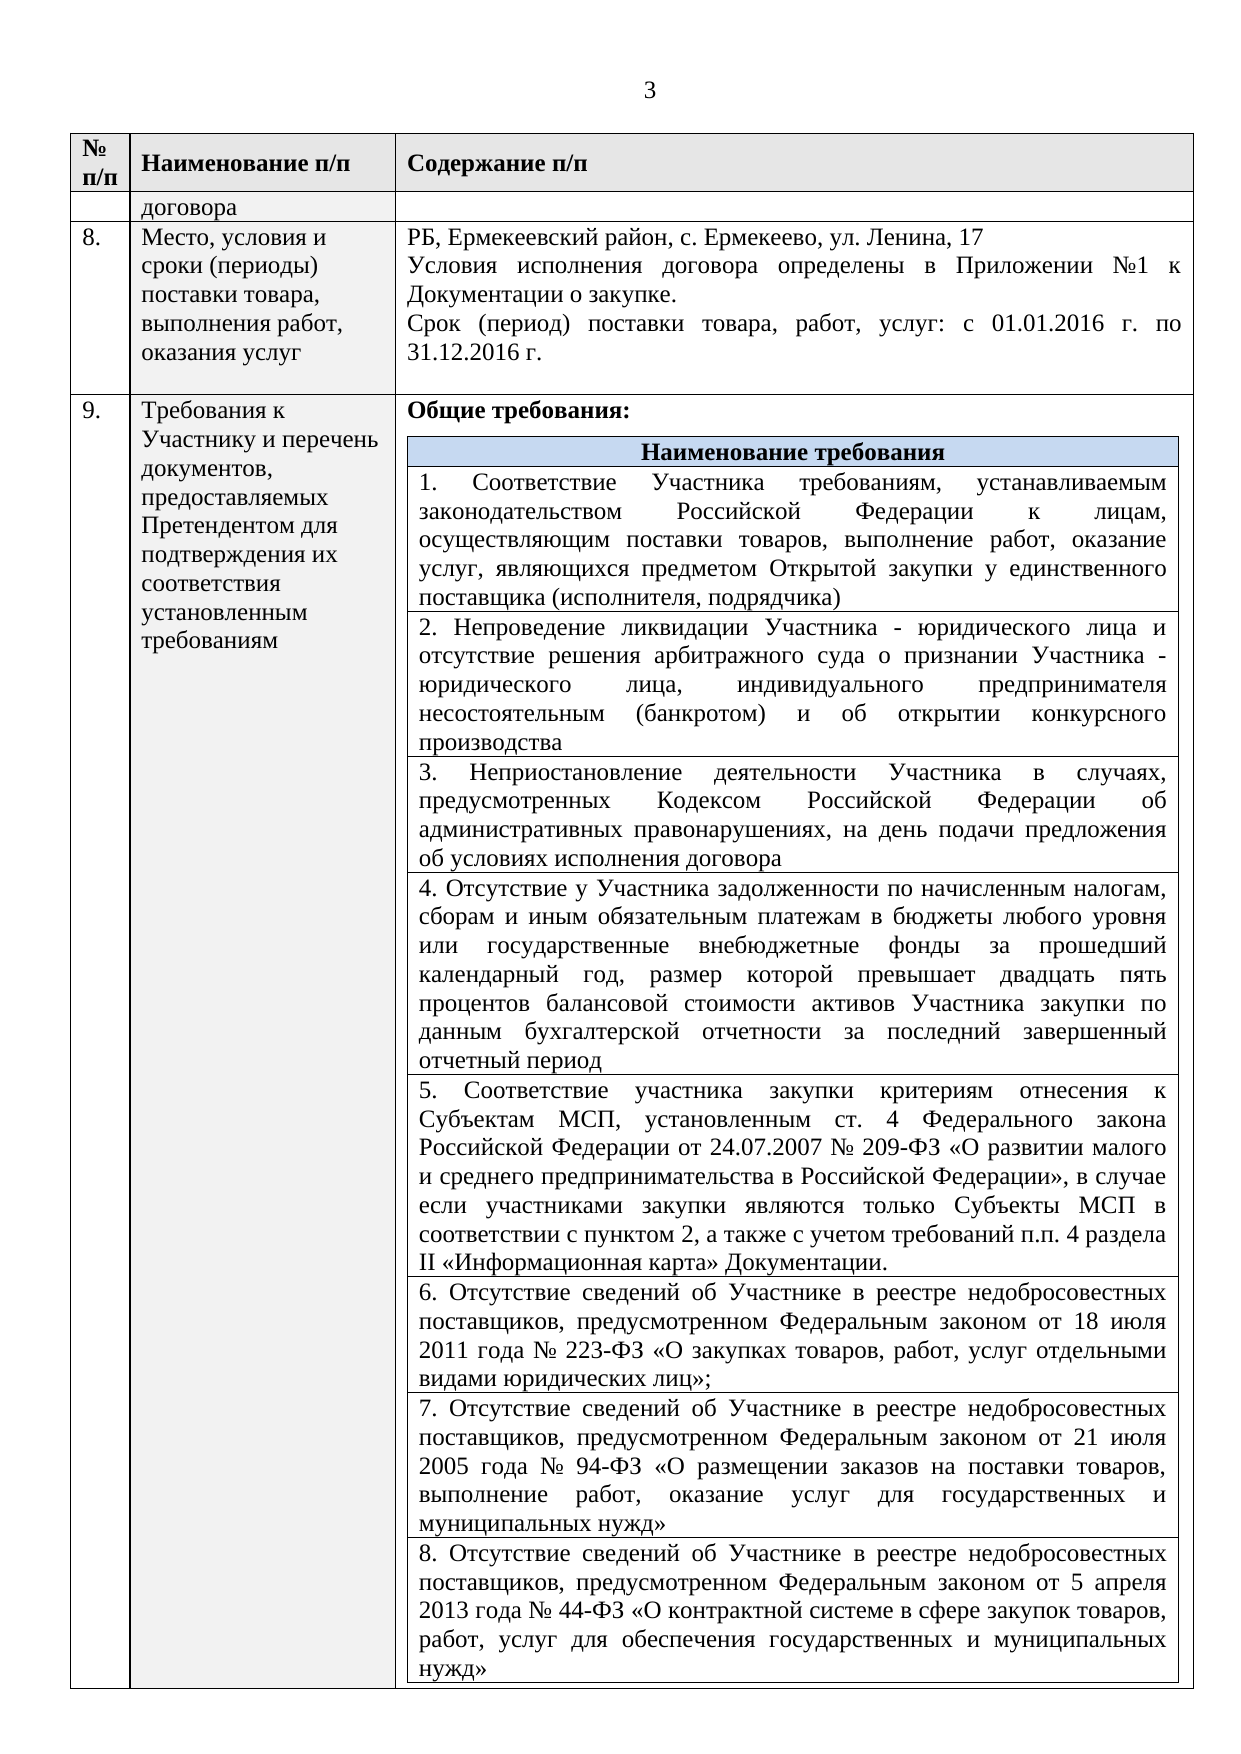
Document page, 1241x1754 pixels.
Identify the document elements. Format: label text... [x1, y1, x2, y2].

table_cell [71, 222, 129, 394]
table_cell РБ, Ермекеевский район, с. Ермекеево, ул. Ленина, 17 Условия исполнения договора определены в Приложении №1 к Документации о закупке. Срок (период) поставки товара, работ, услуг: с 01.01.2016 г. по 31.12.2016 г. [396, 222, 1193, 394]
table_cell Общие требования: [396, 395, 1193, 1688]
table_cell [131, 192, 395, 221]
table_header № п/п [71, 134, 129, 191]
table_cell [71, 395, 129, 1688]
table_header Содержание п/п [396, 134, 1193, 191]
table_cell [131, 395, 395, 1688]
table_cell [71, 192, 129, 221]
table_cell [396, 192, 1193, 221]
table_header Наименование п/п [131, 134, 395, 191]
table_cell Место, условия и сроки (периоды) поставки товара, выполнения работ, оказания услуг [131, 222, 395, 394]
